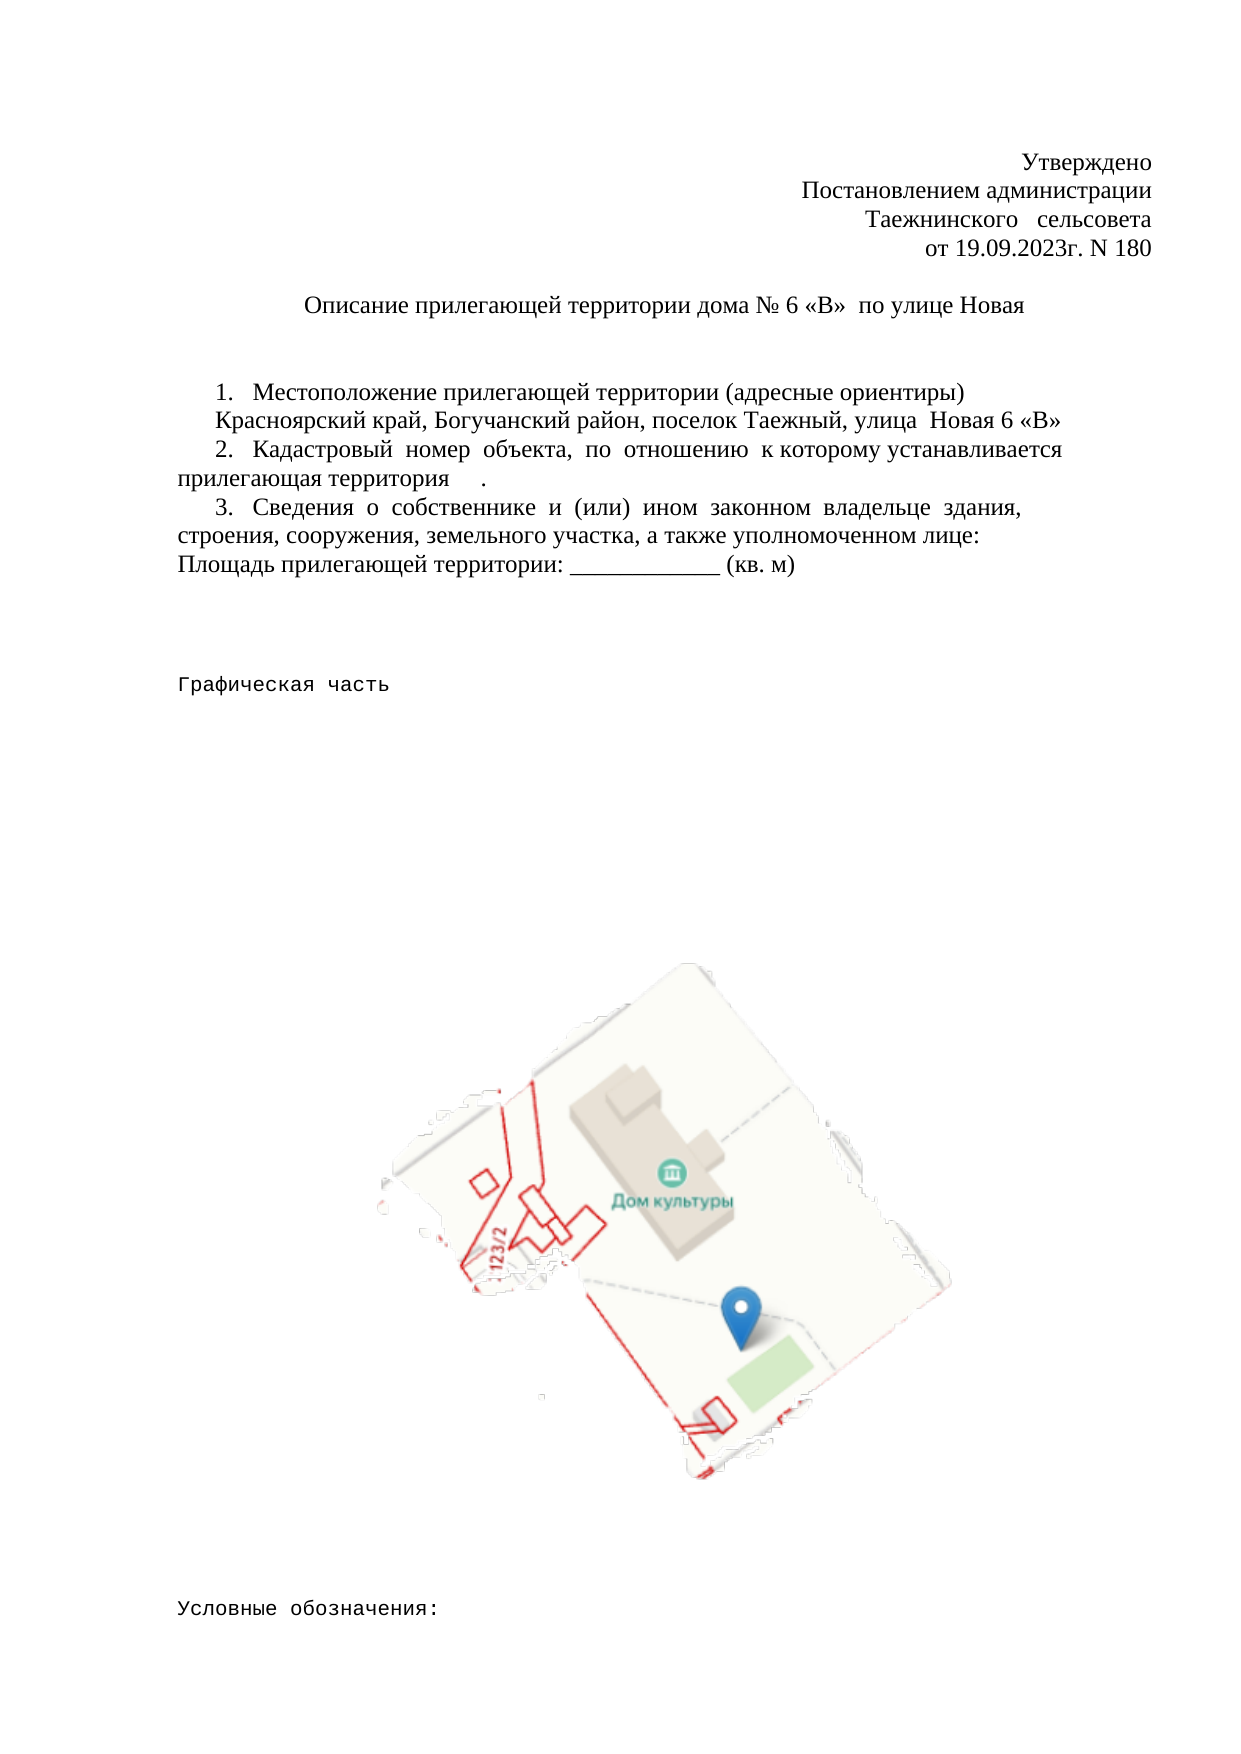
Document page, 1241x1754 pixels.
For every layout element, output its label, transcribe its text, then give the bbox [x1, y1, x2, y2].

text прилегающая территория . [177, 463, 1152, 492]
list Сведения о собственнике и (или) ином законном владельце здания, [215, 492, 1152, 521]
list Кадастровый номер объекта, по отношению к которому устанавливается [215, 434, 1152, 463]
text Площадь прилегающей территории: ____________ (кв. м) [177, 549, 1152, 578]
text Графическая часть [177, 674, 1152, 698]
list Местоположение прилегающей территории (адресные ориентиры) [215, 377, 1152, 406]
text Условные обозначения: [177, 1598, 1152, 1622]
picture [376, 962, 953, 1481]
text от 19.09.2023г. N 180 [177, 233, 1152, 262]
text Описание прилегающей территории дома № 6 «В» по улице Новая [177, 291, 1152, 319]
text Утверждено [177, 147, 1152, 176]
text строения, сооружения, земельного участка, а также уполномоченном лице: [177, 521, 1152, 549]
text Таежнинского сельсовета [177, 204, 1152, 233]
text Красноярский край, Богучанский район, поселок Таежный, улица Новая 6 «В» [215, 406, 1152, 434]
text Постановлением администрации [177, 176, 1152, 204]
